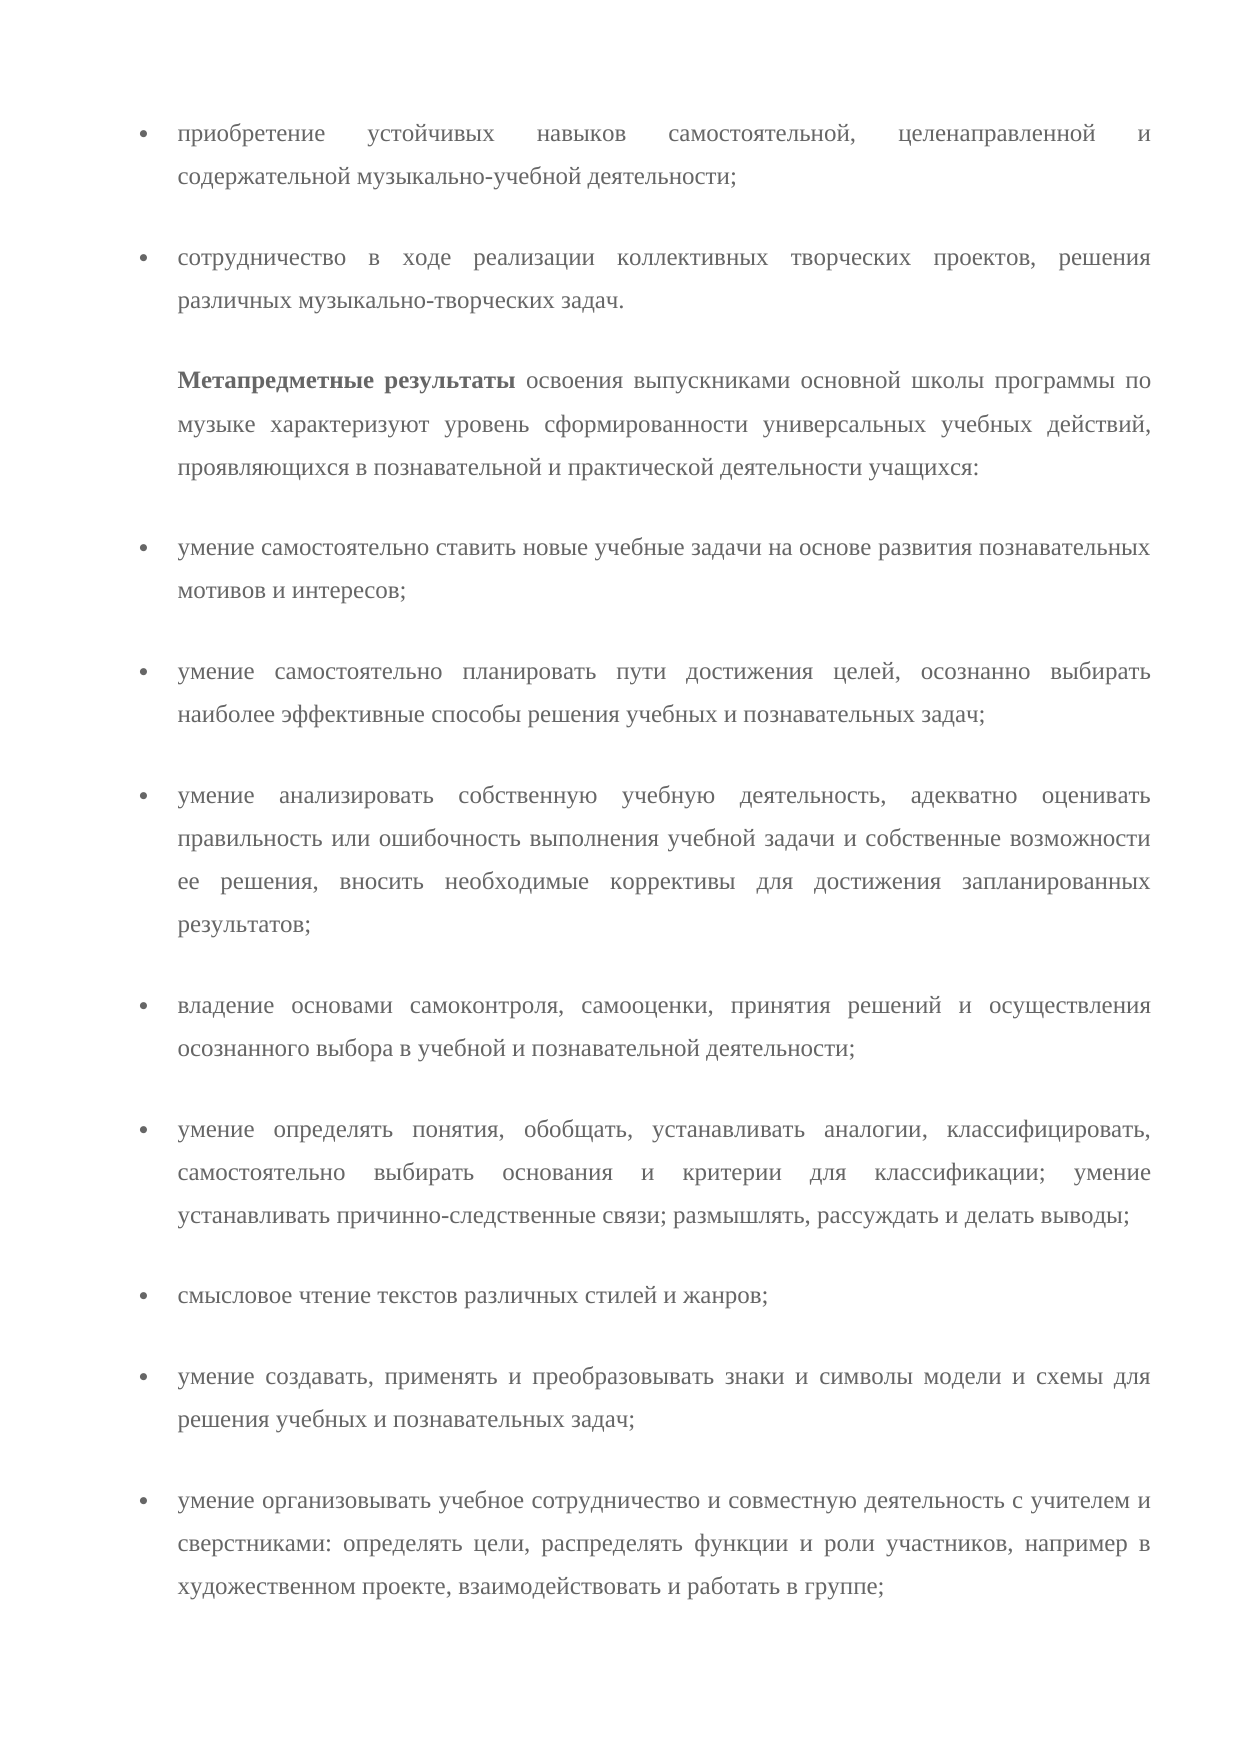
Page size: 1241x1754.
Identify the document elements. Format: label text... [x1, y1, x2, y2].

list умение самостоятельно ставить новые учебные задачи на основе развития познавательных мотивов и интересов; [140, 532, 1152, 604]
list умение самостоятельно планировать пути достижения целей, осознанно выбирать наиболее эффективные способы решения учебных и познавательных задач; [140, 656, 1152, 728]
list умение создавать, применять и преобразовывать знаки и символы модели и схемы для решения учебных и познавательных задач; [140, 1361, 1152, 1433]
list смысловое чтение текстов различных стилей и жанров; [140, 1281, 1152, 1309]
list умение определять понятия, обобщать, устанавливать аналогии, классифицировать, самостоятельно выбирать основания и критерии для классификации; умение устанавливать причинно-следственные связи; размышлять, рассуждать и делать выводы; [140, 1114, 1152, 1229]
text Метапредметные результаты освоения выпускниками основной школы программы по музыке характеризуют уровень сформированности универсальных учебных действий, проявляющихся в познавательной и практической деятельности учащихся: [177, 366, 1152, 481]
list приобретение устойчивых навыков самостоятельной, целенаправленной и содержательной музыкально-учебной деятельности; [140, 118, 1152, 190]
list умение организовывать учебное сотрудничество и совместную деятельность с учителем и сверстниками: определять цели, распределять функции и роли участников, например в художественном проекте, взаимодействовать и работать в группе; [140, 1485, 1152, 1600]
list умение анализировать собственную учебную деятельность, адекватно оценивать правильность или ошибочность выполнения учебной задачи и собственные возможности ее решения, вносить необходимые коррективы для достижения запланированных результатов; [140, 780, 1152, 938]
list сотрудничество в ходе реализации коллективных творческих проектов, решения различных музыкально-творческих задач. [140, 242, 1152, 314]
list владение основами самоконтроля, самооценки, принятия решений и осуществления осознанного выбора в учебной и познавательной деятельности; [140, 990, 1152, 1062]
